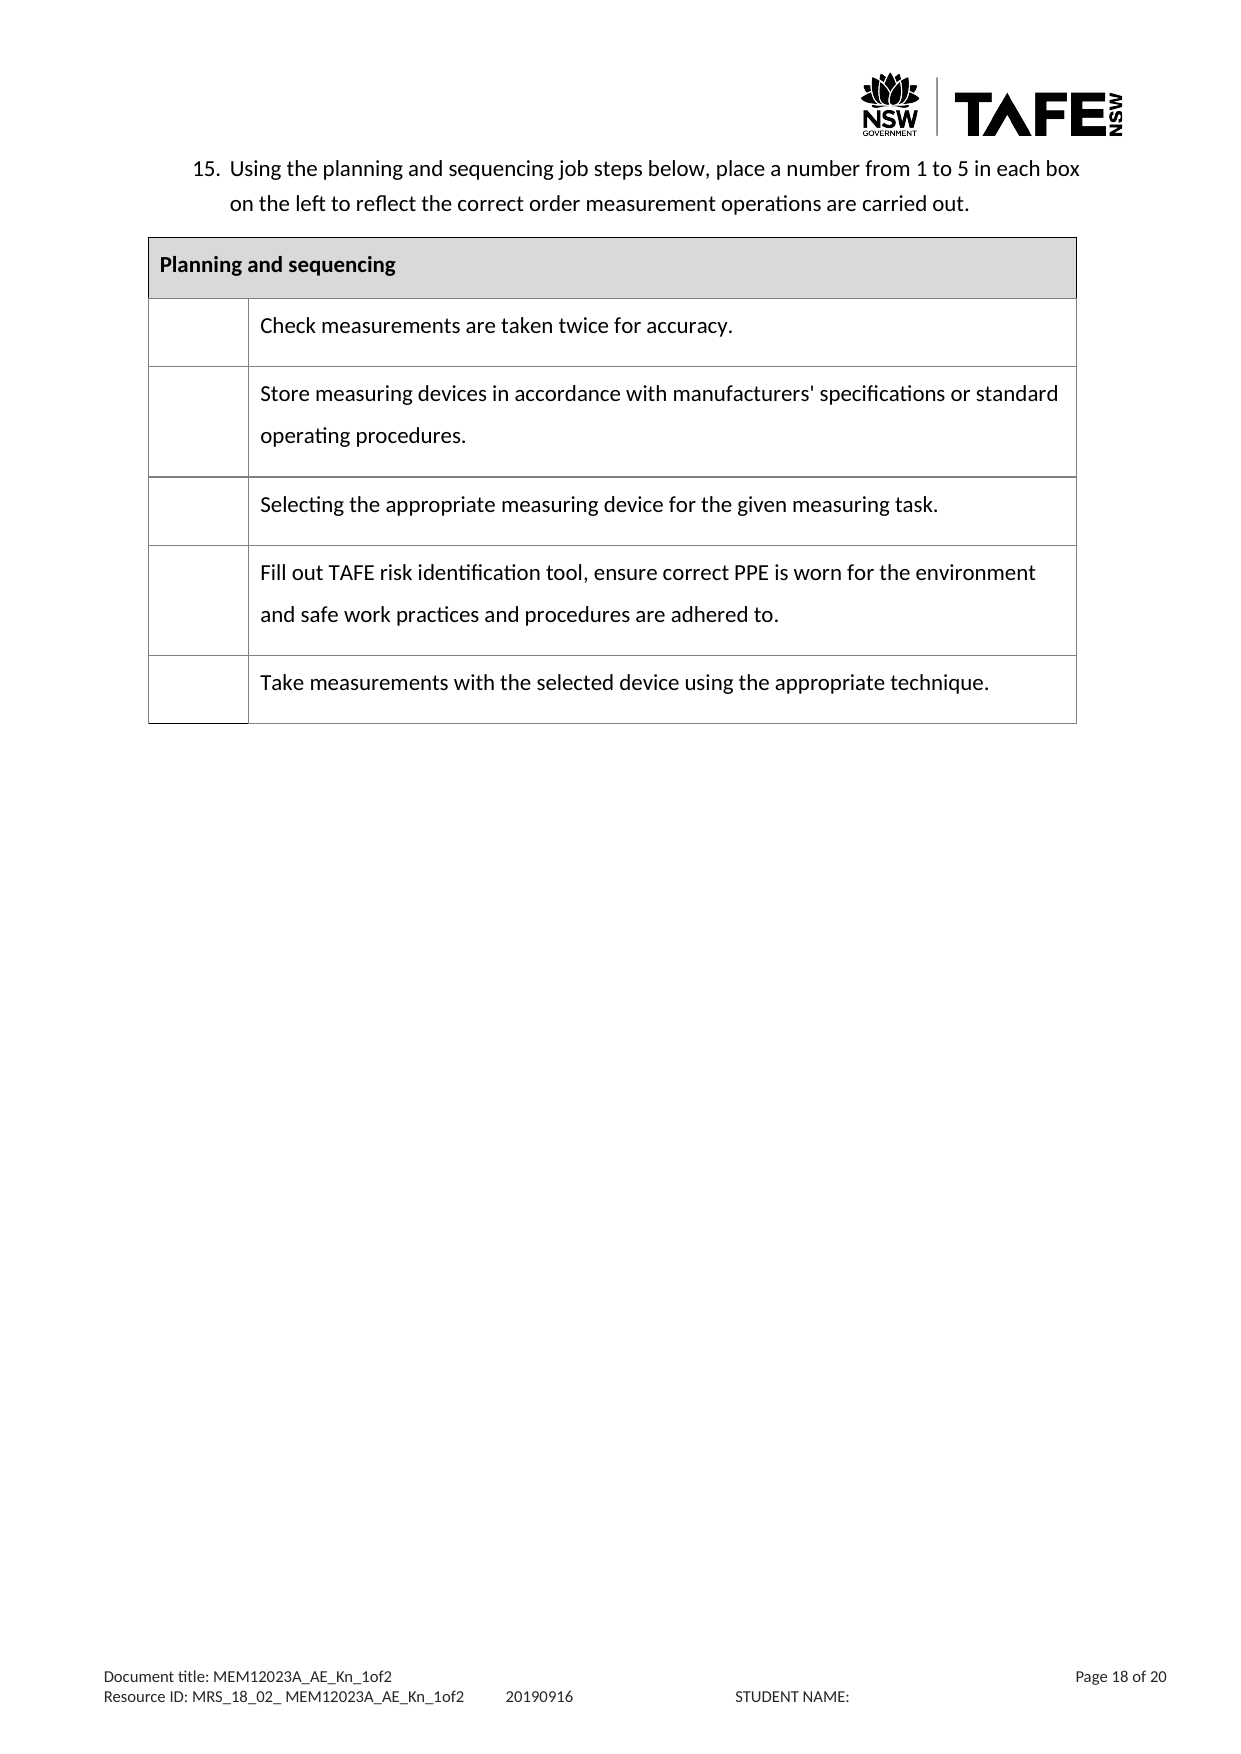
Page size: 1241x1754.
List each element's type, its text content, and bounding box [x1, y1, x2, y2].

table_cell Check measurements are taken twice for accuracy. [249, 299, 1076, 366]
table_cell [149, 478, 248, 545]
list Using the planning and sequencing job steps below, place a number from 1 to 5 in each box on the left to reflect the correct order measurement operations are carried out. [192, 154, 1092, 217]
table_cell Take measurements with the selected device using the appropriate technique. [249, 656, 1076, 723]
table_header Planning and sequencing [149, 238, 1076, 298]
table_cell Fill out TAFE risk identification tool, ensure correct PPE is worn for the environment and safe work practices and procedures are adhered to. [249, 546, 1076, 655]
table_cell [149, 546, 248, 655]
picture [861, 71, 1123, 137]
table_cell Store measuring devices in accordance with manufacturers' specifications or standard operating procedures. [249, 367, 1076, 476]
table_cell Selecting the appropriate measuring device for the given measuring task. [249, 478, 1076, 545]
table_cell [149, 299, 248, 366]
table_cell [149, 656, 248, 723]
table_cell [149, 367, 248, 476]
